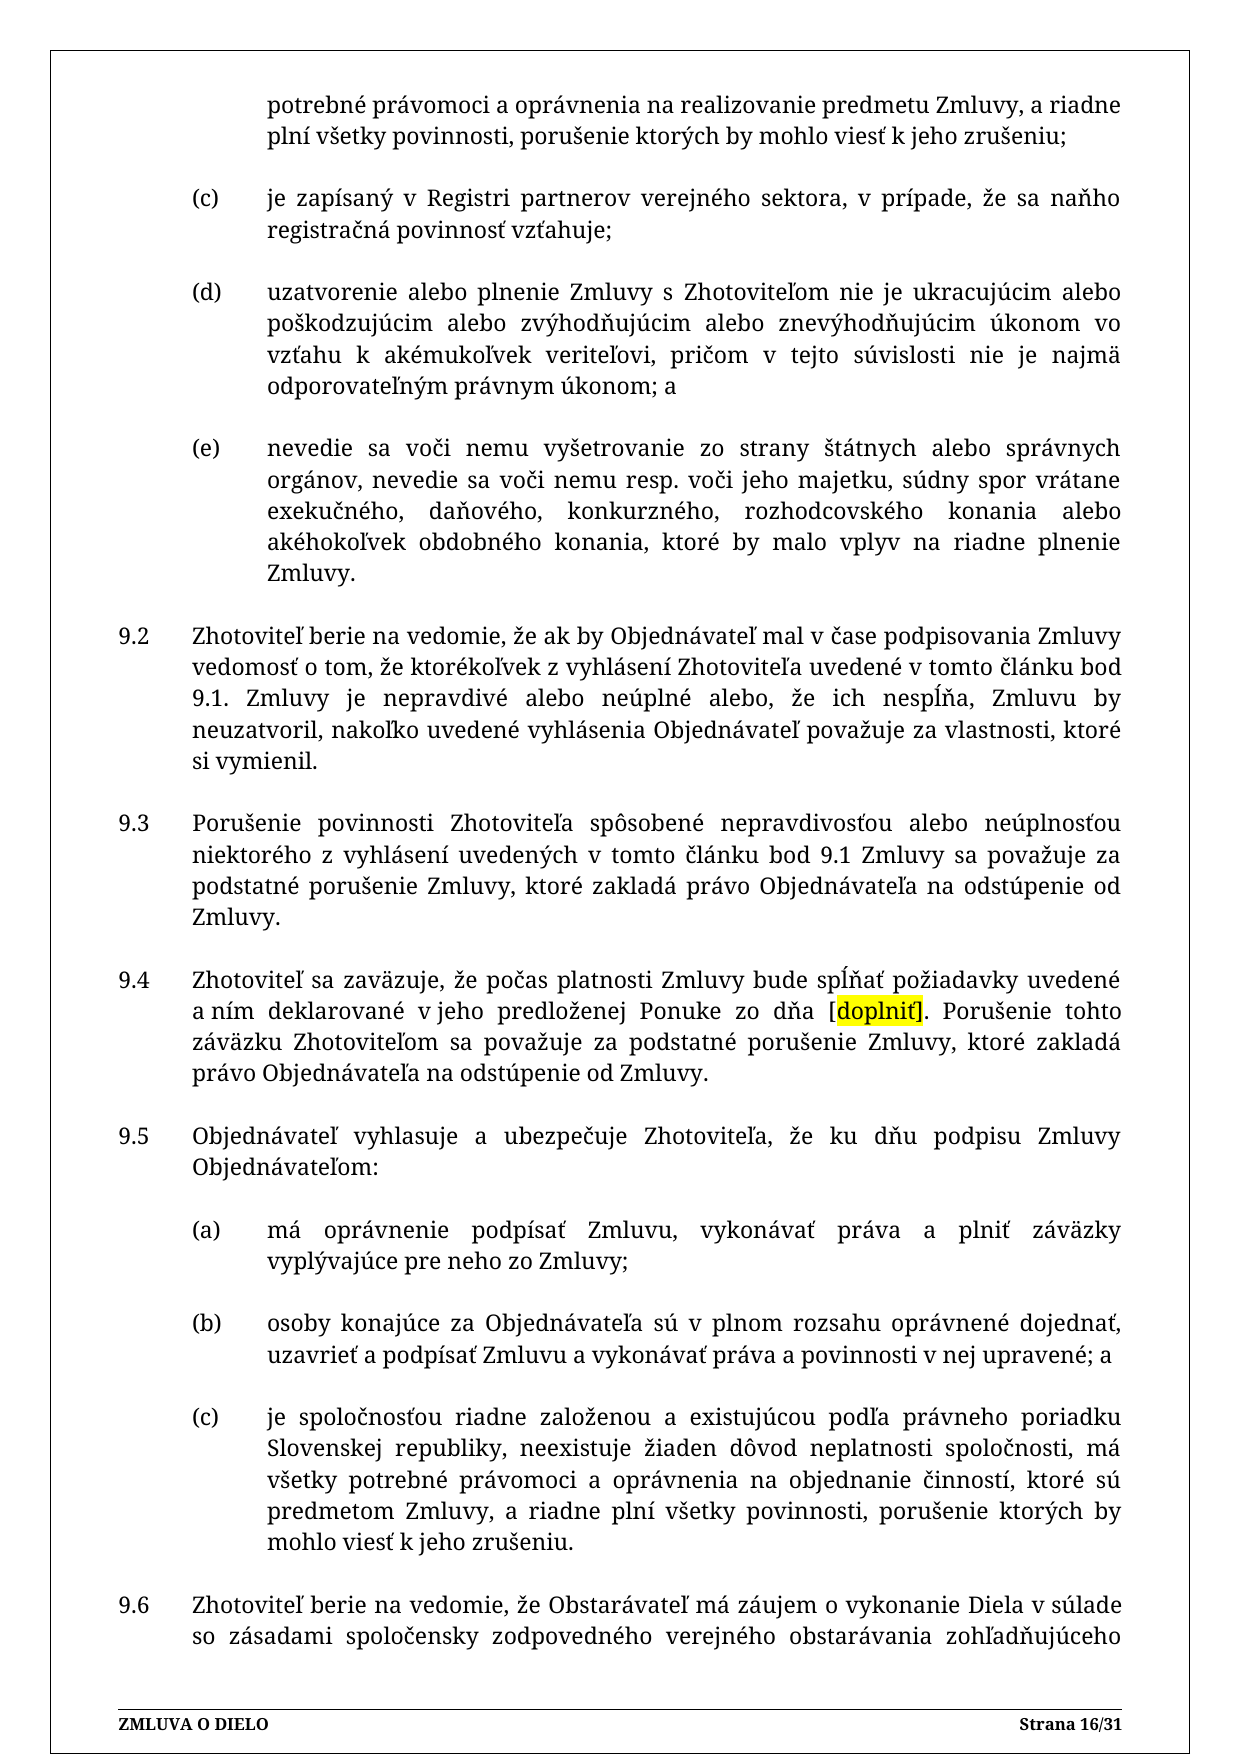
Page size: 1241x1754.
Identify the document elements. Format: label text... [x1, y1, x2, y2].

list Zhotoviteľ sa zaväzuje, že počas platnosti Zmluvy bude spĺňať požiadavky uvedené a ním deklarované v jeho predloženej Ponuke zo dňa [doplniť]. Porušenie tohto záväzku Zhotoviteľom sa považuje za podstatné porušenie Zmluvy, ktoré zakladá právo Objednávateľa na odstúpenie od Zmluvy. [118, 964, 1122, 1089]
list Objednávateľ vyhlasuje a ubezpečuje Zhotoviteľa, že ku dňu podpisu Zmluvy Objednávateľom: [118, 1120, 1122, 1182]
list Porušenie povinnosti Zhotoviteľa spôsobené nepravdivosťou alebo neúplnosťou niektorého z vyhlásení uvedených v tomto článku bod 9.1 Zmluvy sa považuje za podstatné porušenie Zmluvy, ktoré zakladá právo Objednávateľa na odstúpenie od Zmluvy. [118, 807, 1122, 932]
list je spoločnosťou riadne založenou a existujúcou podľa právneho poriadku Slovenskej republiky, neexistuje žiaden dôvod neplatnosti spoločnosti, má všetky potrebné právomoci a oprávnenia na objednanie činností, ktoré sú predmetom Zmluvy, a riadne plní všetky povinnosti, porušenie ktorých by mohlo viesť k jeho zrušeniu. [192, 1401, 1122, 1557]
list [118, 1589, 1122, 1651]
list osoby konajúce za Objednávateľa sú v plnom rozsahu oprávnené dojednať, uzavrieť a podpísať Zmluvu a vykonávať práva a povinnosti v nej upravené; a [192, 1307, 1122, 1370]
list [192, 89, 1122, 151]
list má oprávnenie podpísať Zmluvu, vykonávať práva a plniť záväzky vyplývajúce pre neho zo Zmluvy; [192, 1214, 1122, 1276]
list nevedie sa voči nemu vyšetrovanie zo strany štátnych alebo správnych orgánov, nevedie sa voči nemu resp. voči jeho majetku, súdny spor vrátane exekučného, daňového, konkurzného, rozhodcovského konania alebo akéhokoľvek obdobného konania, ktoré by malo vplyv na riadne plnenie Zmluvy. [192, 432, 1122, 589]
list uzatvorenie alebo plnenie Zmluvy s Zhotoviteľom nie je ukracujúcim alebo poškodzujúcim alebo zvýhodňujúcim alebo znevýhodňujúcim úkonom vo vzťahu k akémukoľvek veriteľovi, pričom v tejto súvislosti nie je najmä odporovateľným právnym úkonom; a [192, 276, 1122, 401]
list je zapísaný v Registri partnerov verejného sektora, v prípade, že sa naňho registračná povinnosť vzťahuje; [192, 182, 1122, 245]
list Zhotoviteľ berie na vedomie, že ak by Objednávateľ mal v čase podpisovania Zmluvy vedomosť o tom, že ktorékoľvek z vyhlásení Zhotoviteľa uvedené v tomto článku bod 9.1. Zmluvy je nepravdivé alebo neúplné alebo, že ich nespĺňa, Zmluvu by neuzatvoril, nakoľko uvedené vyhlásenia Objednávateľ považuje za vlastnosti, ktoré si vymienil. [118, 620, 1122, 776]
